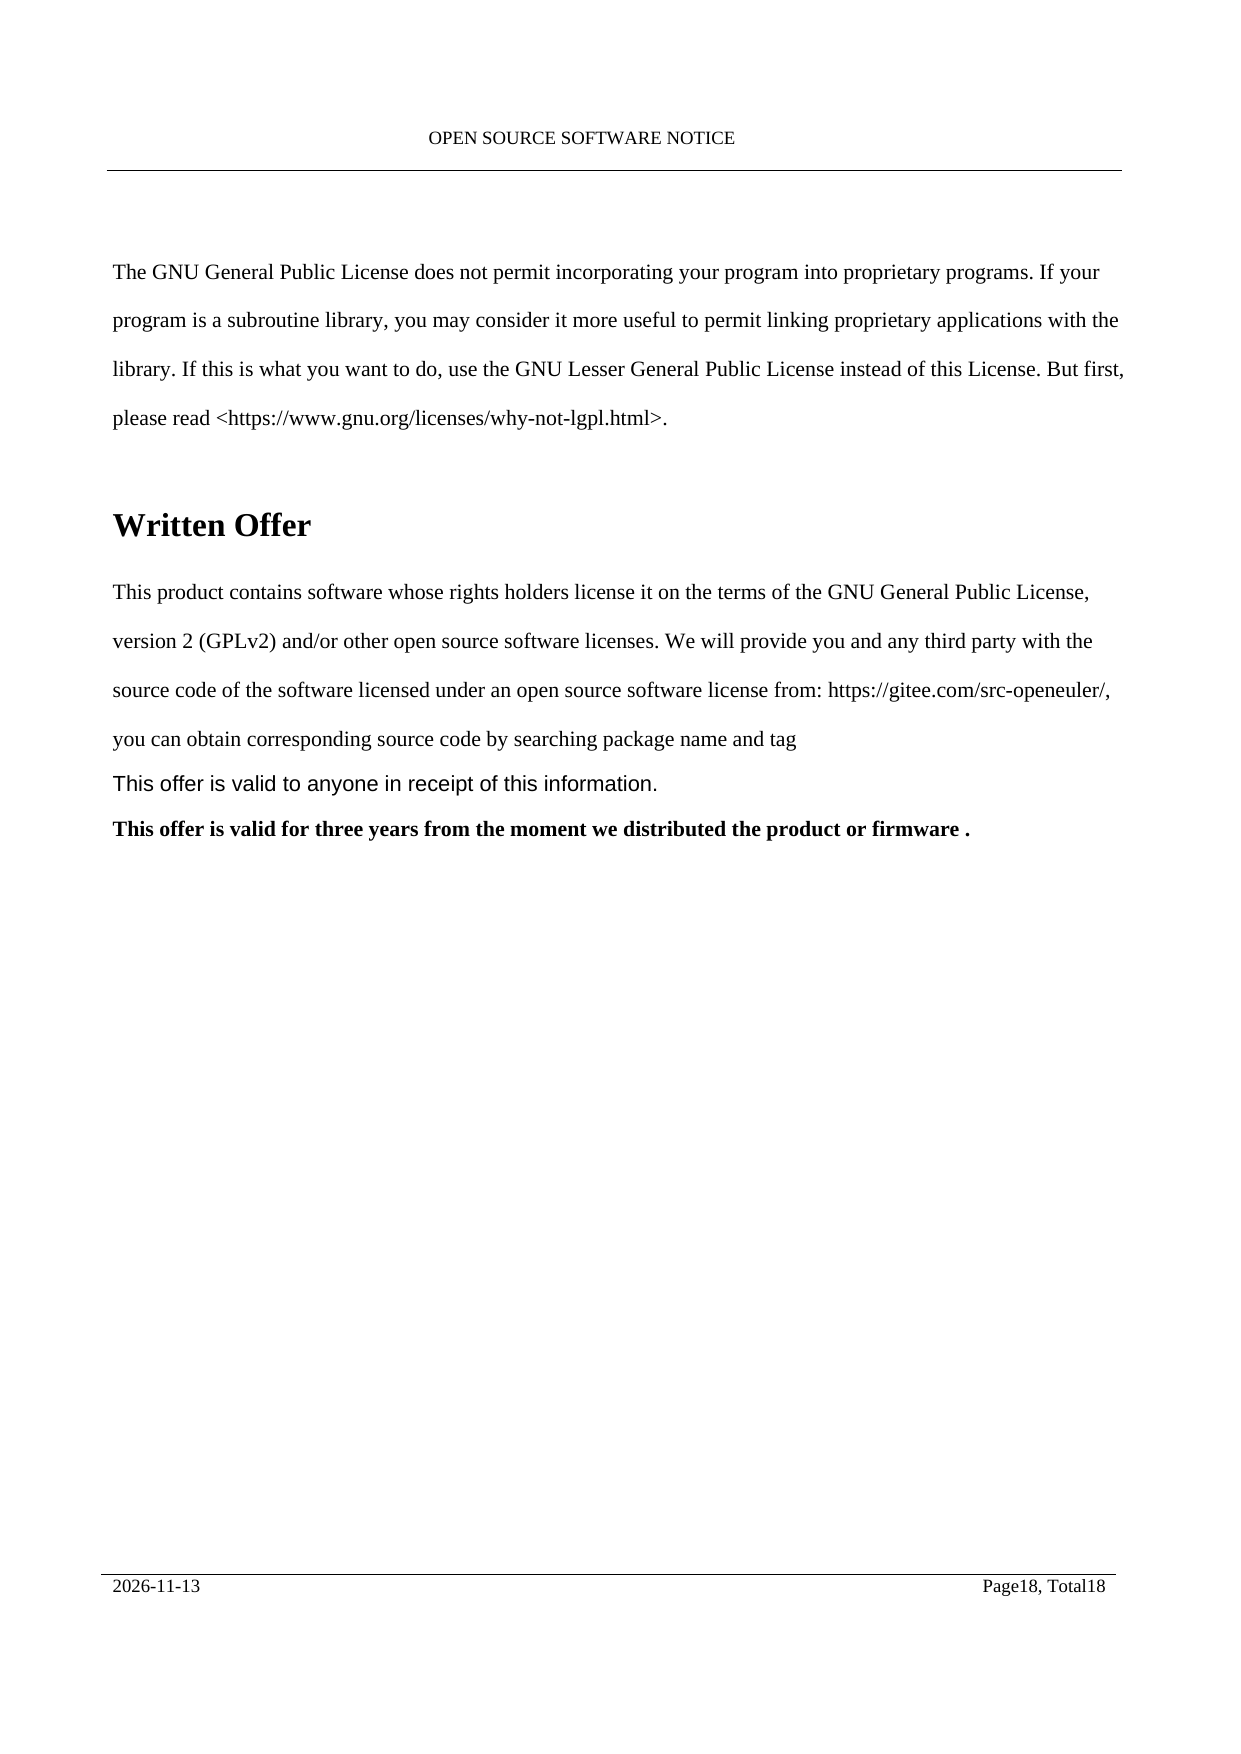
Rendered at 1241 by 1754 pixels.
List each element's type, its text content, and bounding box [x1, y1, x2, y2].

text Written Offer [112, 492, 1128, 557]
text This offer is valid for three years from the moment we distributed the product or firmware . [112, 812, 1128, 845]
text This product contains software whose rights holders license it on the terms of the GNU General Public License, version 2 (GPLv2) and/or other open source software licenses. We will provide you and any third party with the source code of the software licensed under an open source software license from: https://gitee.com/src-openeuler/, you can obtain corresponding source code by searching package name and tag [112, 576, 1128, 754]
text This offer is valid to anyone in receipt of this information. [112, 767, 1128, 799]
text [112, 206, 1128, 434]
